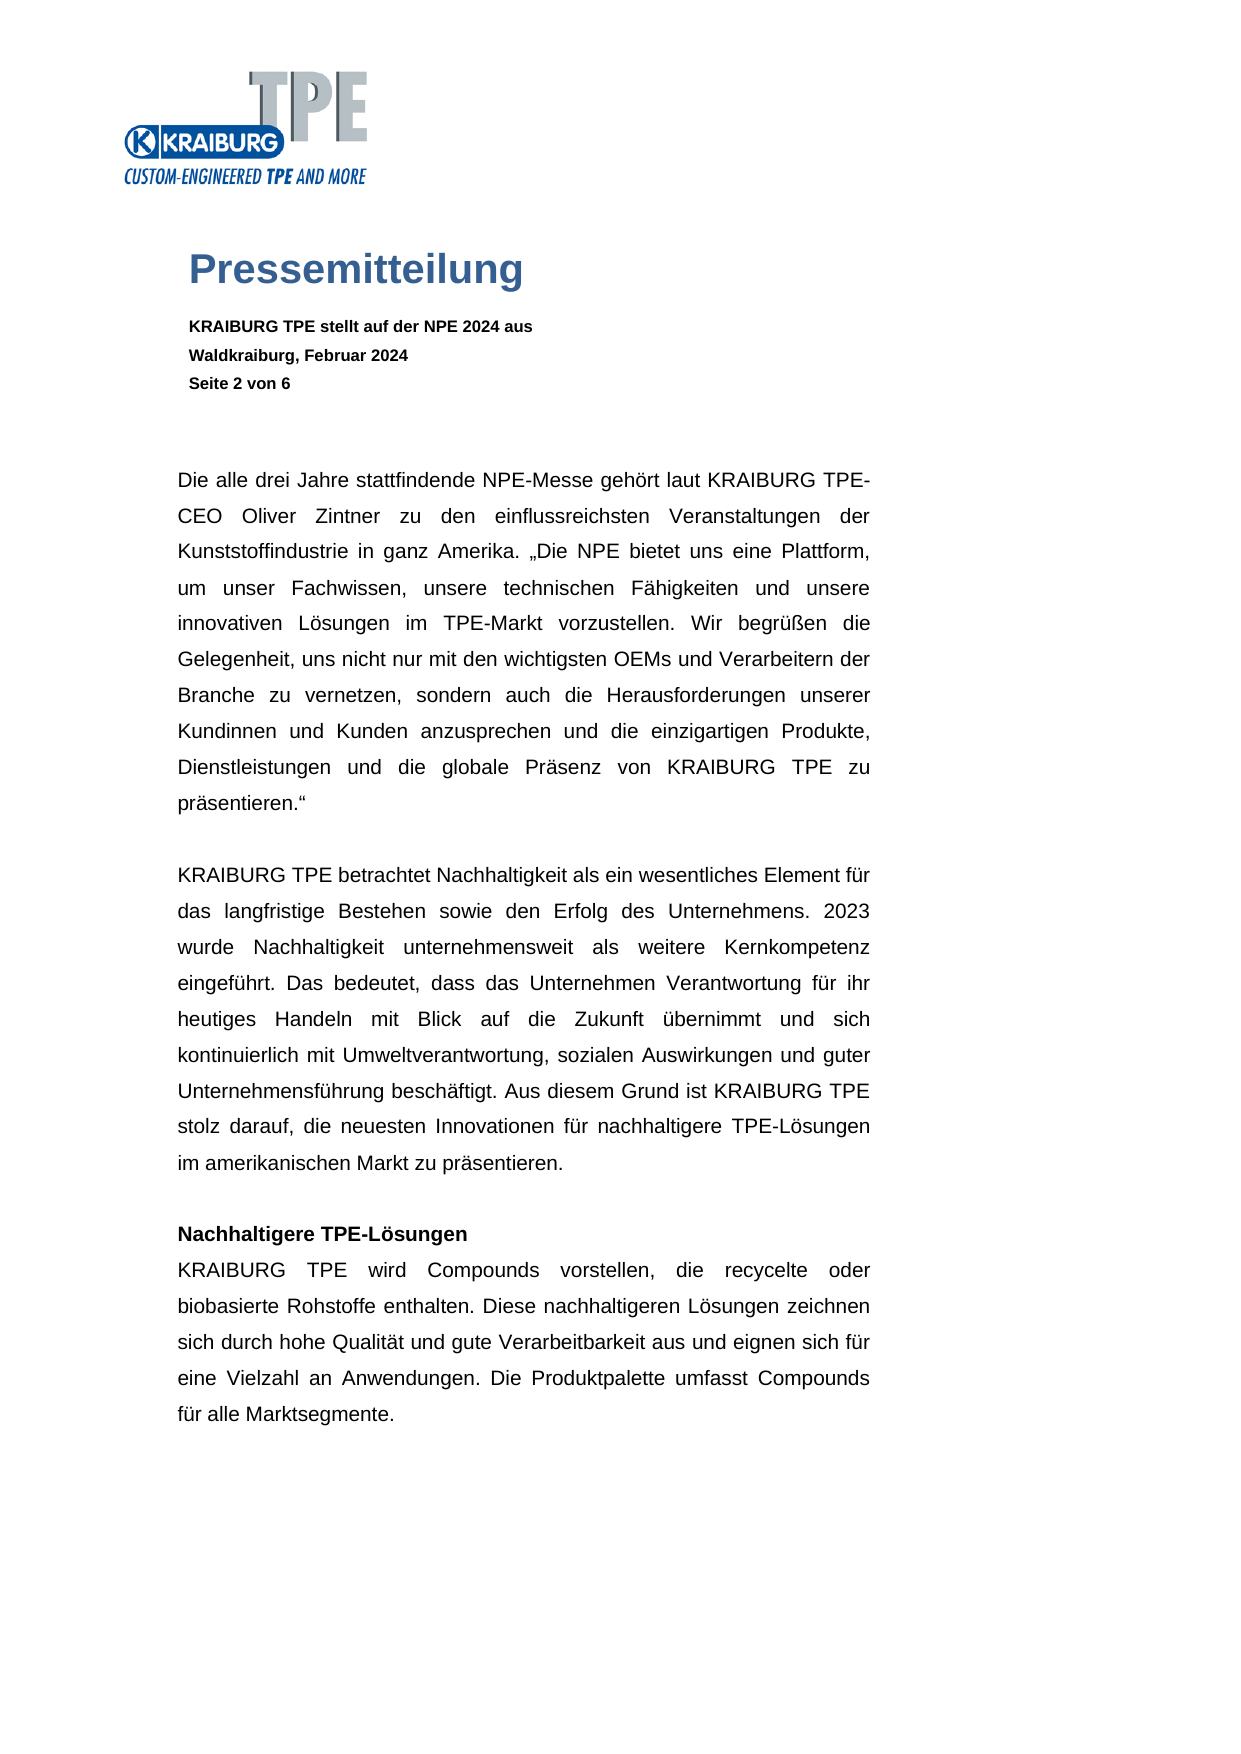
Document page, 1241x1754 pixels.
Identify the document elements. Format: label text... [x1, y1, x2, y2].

text Nachhaltigere TPE-Lösungen [177, 1222, 871, 1246]
text KRAIBURG TPE betrachtet Nachhaltigkeit als ein wesentliches Element für das langfristige Bestehen sowie den Erfolg des Unternehmens. 2023 wurde Nachhaltigkeit unternehmensweit als weitere Kernkompetenz eingeführt. Das bedeutet, dass das Unternehmen Verantwortung für ihr heutiges Handeln mit Blick auf die Zukunft übernimmt und sich kontinuierlich mit Umweltverantwortung, sozialen Auswirkungen und guter Unternehmensführung beschäftigt. Aus diesem Grund ist KRAIBURG TPE stolz darauf, die neuesten Innovationen für nachhaltigere TPE-Lösungen im amerikanischen Markt zu präsentieren. [177, 863, 871, 1174]
text Die alle drei Jahre stattfindende NPE-Messe gehört laut KRAIBURG TPE-CEO Oliver Zintner zu den einflussreichsten Veranstaltungen der Kunststoffindustrie in ganz Amerika. „Die NPE bietet uns eine Plattform, um unser Fachwissen, unsere technischen Fähigkeiten und unsere innovativen Lösungen im TPE-Markt vorzustellen. Wir begrüßen die Gelegenheit, uns nicht nur mit den wichtigsten OEMs und Verarbeitern der Branche zu vernetzen, sondern auch die Herausforderungen unserer Kundinnen und Kunden anzusprechen und die einzigartigen Produkte, Dienstleistungen und die globale Präsenz von KRAIBURG TPE zu präsentieren.“ [177, 467, 871, 815]
text KRAIBURG TPE wird Compounds vorstellen, die recycelte oder biobasierte Rohstoffe enthalten. Diese nachhaltigeren Lösungen zeichnen sich durch hohe Qualität und gute Verarbeitbarkeit aus und eignen sich für eine Vielzahl an Anwendungen. Die Produktpalette umfasst Compounds für alle Marktsegmente. [177, 1258, 871, 1426]
picture [112, 55, 379, 200]
